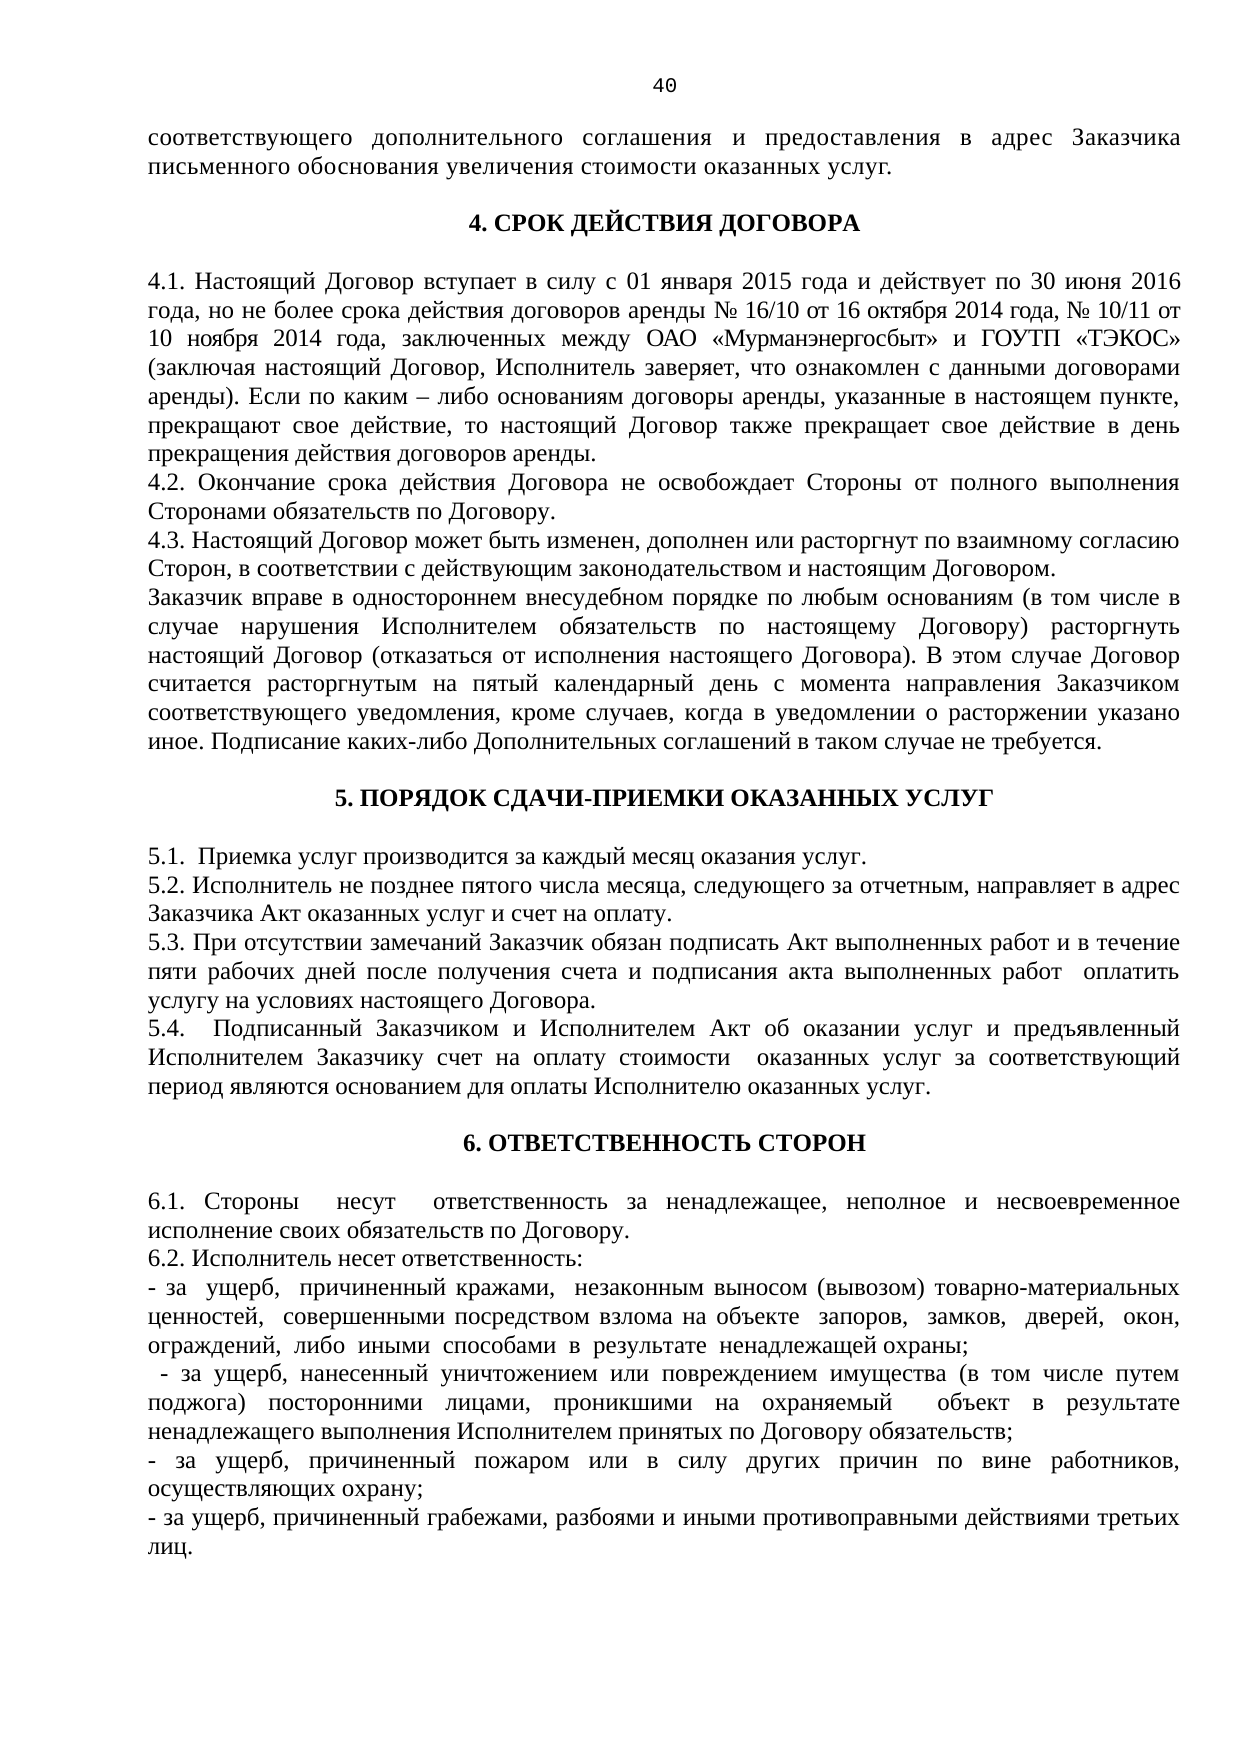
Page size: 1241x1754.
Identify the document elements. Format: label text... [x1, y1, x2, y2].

text 5.1. Приемка услуг производится за каждый месяц оказания услуг. [148, 841, 1181, 870]
text 6.2. Исполнитель несет ответственность: [148, 1243, 1181, 1272]
text 4.2. Окончание срока действия Договора не освобождает Стороны от полного выполнения Сторонами обязательств по Договору. [148, 467, 1181, 525]
text 4.1. Настоящий Договор вступает в силу с 01 января 2015 года и действует по 30 июня 2016 года, но не более срока действия договоров аренды № 16/10 от 16 октября 2014 года, № 10/11 от 10 ноября 2014 года, заключенных между ОАО «Мурманэнергосбыт» и ГОУТП «ТЭКОС» (заключая настоящий Договор, Исполнитель заверяет, что ознакомлен с данными договорами аренды). Если по каким – либо основаниям договоры аренды, указанные в настоящем пункте, прекращают свое действие, то настоящий Договор также прекращает свое действие в день прекращения действия договоров аренды. [148, 266, 1181, 467]
text - за ущерб, нанесенный уничтожением или повреждением имущества (в том числе путем поджога) посторонними лицами, проникшими на охраняемый объект в результате ненадлежащего выполнения Исполнителем принятых по Договору обязательств; [148, 1358, 1181, 1445]
text 6.1. Стороны несут ответственность за ненадлежащее, неполное и несвоевременное исполнение своих обязательств по Договору. [148, 1186, 1181, 1243]
text Заказчик вправе в одностороннем внесудебном порядке по любым основаниям (в том числе в случае нарушения Исполнителем обязательств по настоящему Договору) расторгнуть настоящий Договор (отказаться от исполнения настоящего Договора). В этом случае Договор считается расторгнутым на пятый календарный день с момента направления Заказчиком соответствующего уведомления, кроме случаев, когда в уведомлении о расторжении указано иное. Подписание каких-либо Дополнительных соглашений в таком случае не требуется. [148, 582, 1181, 755]
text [148, 122, 1181, 180]
text 4. СРОК ДЕЙСТВИЯ ДОГОВОРА [148, 208, 1181, 237]
text - за ущерб, причиненный грабежами, разбоями и иными противоправными действиями третьих лиц. [148, 1502, 1181, 1560]
text 4.3. Настоящий Договор может быть изменен, дополнен или расторгнут по взаимному согласию Сторон, в соответствии с действующим законодательством и настоящим Договором. [148, 525, 1181, 582]
text - за ущерб, причиненный пожаром или в силу других причин по вине работников, осуществляющих охрану; [148, 1445, 1181, 1502]
text 6. ОТВЕТСТВЕННОСТЬ СТОРОН [148, 1128, 1181, 1157]
text 5. ПОРЯДОК СДАЧИ-ПРИЕМКИ ОКАЗАННЫХ УСЛУГ [148, 783, 1181, 812]
text 5.2. Исполнитель не позднее пятого числа месяца, следующего за отчетным, направляет в адрес Заказчика Акт оказанных услуг и счет на оплату. [148, 870, 1181, 927]
text 5.3. При отсутствии замечаний Заказчик обязан подписать Акт выполненных работ и в течение пяти рабочих дней после получения счета и подписания акта выполненных работ оплатить услугу на условиях настоящего Договора. [148, 927, 1181, 1013]
text 5.4. Подписанный Заказчиком и Исполнителем Акт об оказании услуг и предъявленный Исполнителем Заказчику счет на оплату стоимости оказанных услуг за соответствующий период являются основанием для оплаты Исполнителю оказанных услуг. [148, 1013, 1181, 1100]
text - за ущерб, причиненный кражами, незаконным выносом (вывозом) товарно-материальных ценностей, совершенными посредством взлома на объекте запоров, замков, дверей, окон, ограждений, либо иными способами в результате ненадлежащей охраны; [148, 1272, 1181, 1358]
